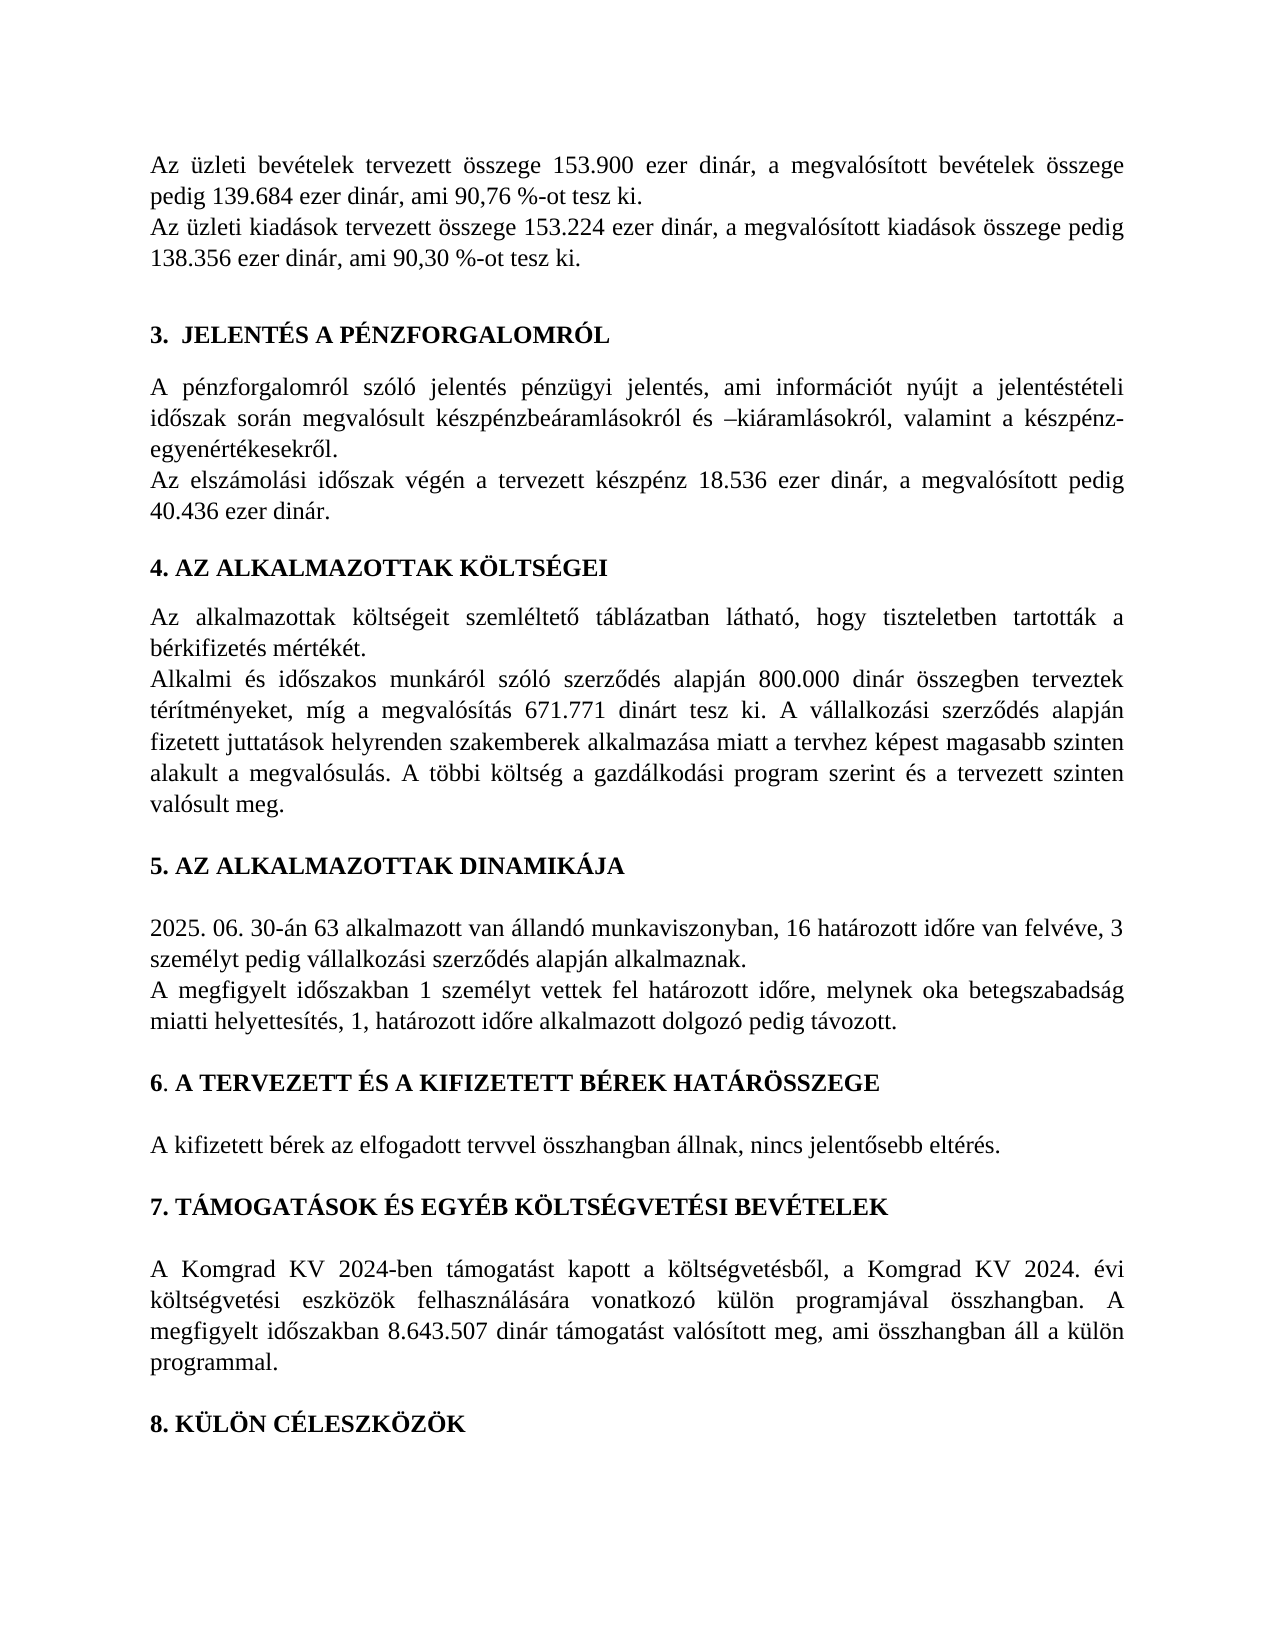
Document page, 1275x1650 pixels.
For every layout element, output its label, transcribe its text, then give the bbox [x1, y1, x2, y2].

text 5. AZ ALKALMAZOTTAK DINAMIKÁJA [150, 851, 1125, 879]
text Az üzleti kiadások tervezett összege 153.224 ezer dinár, a megvalósított kiadások összege pedig 138.356 ezer dinár, ami 90,30 %-ot tesz ki. [150, 212, 1125, 272]
text A pénzforgalomról szóló jelentés pénzügyi jelentés, ami információt nyújt a jelentéstételi időszak során megvalósult készpénzbeáramlásokról és –kiáramlásokról, valamint a készpénz-egyenértékesekről. [150, 372, 1125, 463]
text 8. KÜLÖN CÉLESZKÖZÖK [150, 1409, 1125, 1438]
text Alkalmi és időszakos munkáról szóló szerződés alapján 800.000 dinár összegben terveztek térítményeket, míg a megvalósítás 671.771 dinárt tesz ki. A vállalkozási szerződés alapján fizetett juttatások helyrenden szakemberek alkalmazása miatt a tervhez képest magasabb szinten alakult a megvalósulás. A többi költség a gazdálkodási program szerint és a tervezett szinten valósult meg. [150, 664, 1125, 817]
text A kifizetett bérek az elfogadott tervvel összhangban állnak, nincs jelentősebb eltérés. [150, 1130, 1125, 1159]
text Az elszámolási időszak végén a tervezett készpénz 18.536 ezer dinár, a megvalósított pedig 40.436 ezer dinár. [150, 465, 1125, 525]
text 6. A TERVEZETT ÉS A KIFIZETETT BÉREK HATÁRÖSSZEGE [150, 1068, 1125, 1097]
text 7. TÁMOGATÁSOK ÉS EGYÉB KÖLTSÉGVETÉSI BEVÉTELEK [150, 1192, 1125, 1221]
text A Komgrad KV 2024-ben támogatást kapott a költségvetésből, a Komgrad KV 2024. évi költségvetési eszközök felhasználására vonatkozó külön programjával összhangban. A megfigyelt időszakban 8.643.507 dinár támogatást valósított meg, ami összhangban áll a külön programmal. [150, 1254, 1125, 1376]
text 3. JELENTÉS A PÉNZFORGALOMRÓL [150, 321, 1125, 349]
text 2025. 06. 30-án 63 alkalmazott van állandó munkaviszonyban, 16 határozott időre van felvéve, 3 személyt pedig vállalkozási szerződés alapján alkalmaznak. [150, 913, 1125, 973]
text 4. AZ ALKALMAZOTTAK KÖLTSÉGEI [150, 553, 1125, 582]
text Az üzleti bevételek tervezett összege 153.900 ezer dinár, a megvalósított bevételek összege pedig 139.684 ezer dinár, ami 90,76 %-ot tesz ki. [150, 150, 1125, 210]
text Az alkalmazottak költségeit szemléltető táblázatban látható, hogy tiszteletben tartották a bérkifizetés mértékét. [150, 602, 1125, 662]
text A megfigyelt időszakban 1 személyt vettek fel határozott időre, melynek oka betegszabadság miatti helyettesítés, 1, határozott időre alkalmazott dolgozó pedig távozott. [150, 975, 1125, 1035]
